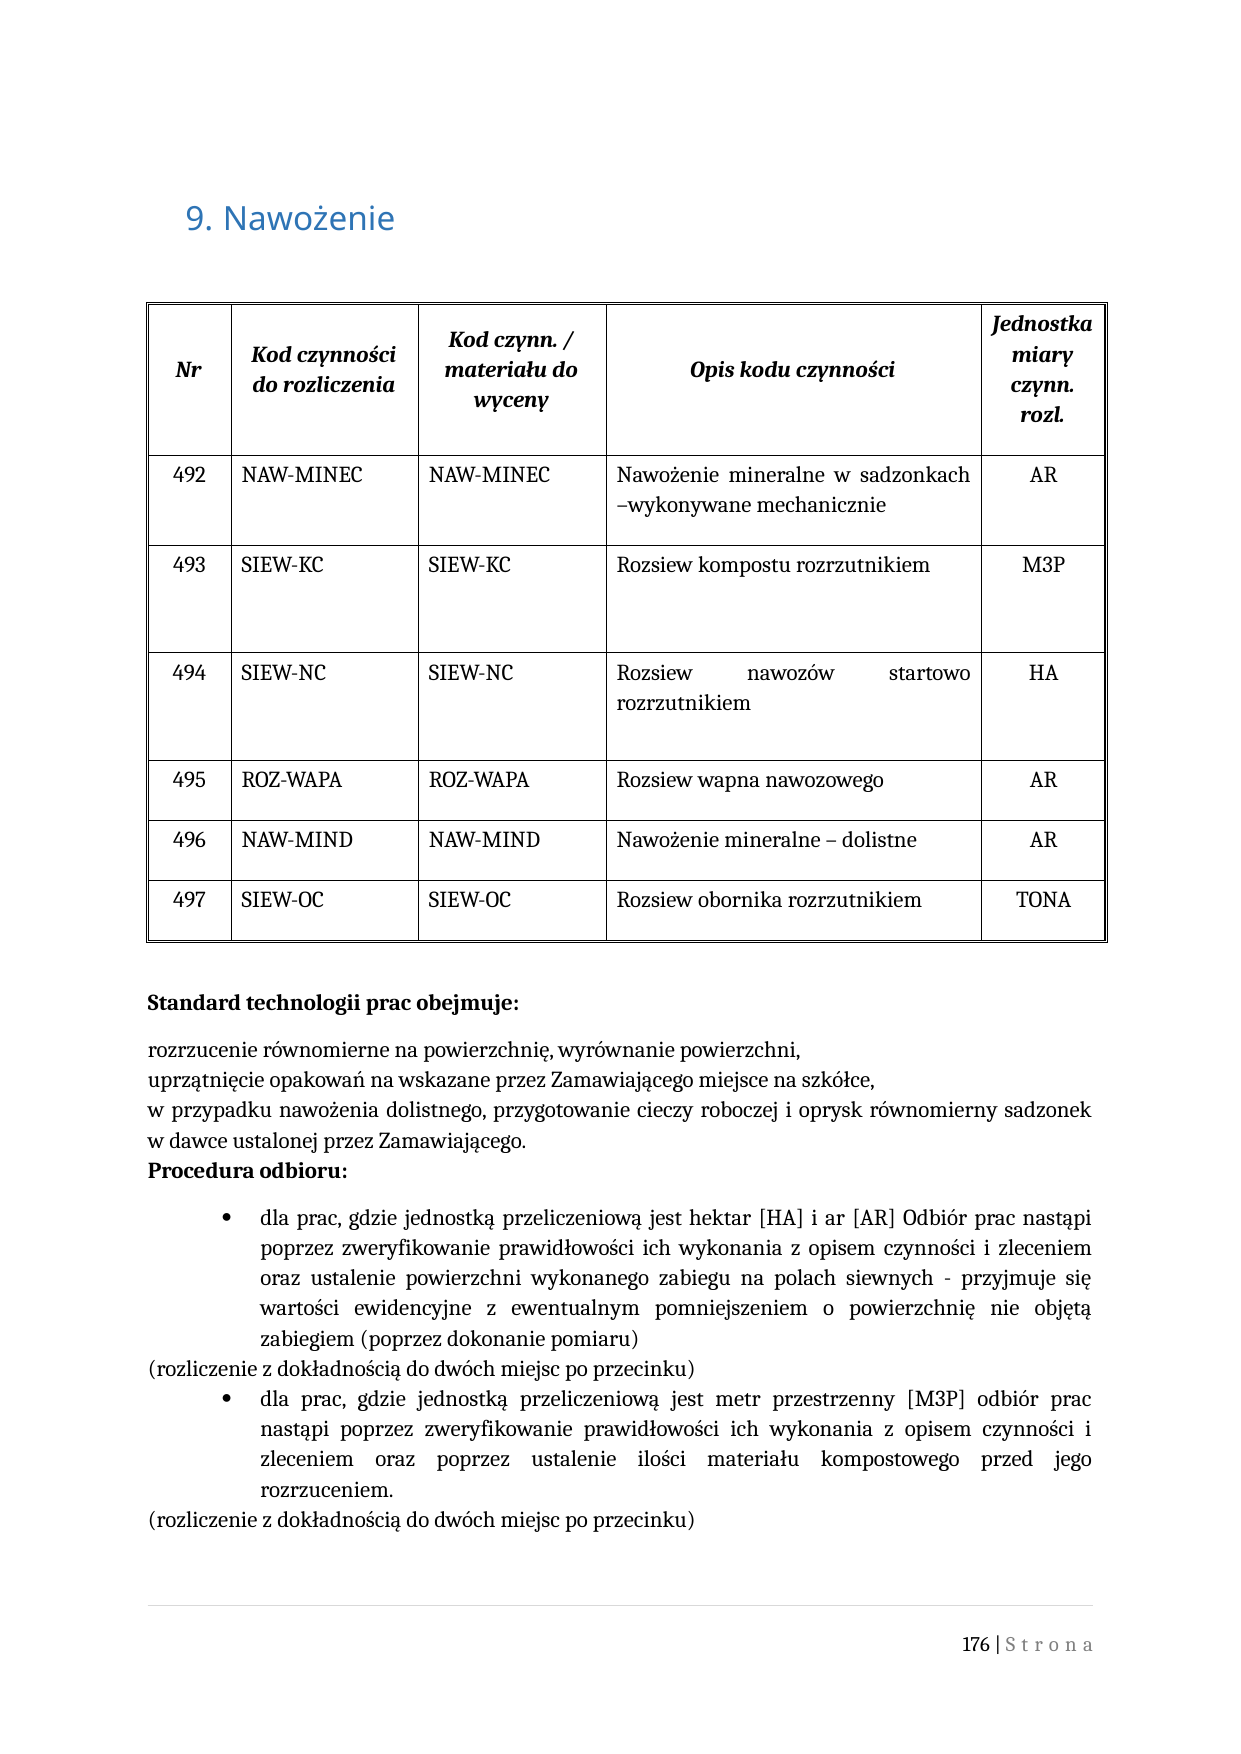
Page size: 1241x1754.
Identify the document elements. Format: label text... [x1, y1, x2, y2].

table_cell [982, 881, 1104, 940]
text w przypadku nawożenia dolistnego, przygotowanie cieczy roboczej i oprysk równomierny sadzonek w dawce ustalonej przez Zamawiającego. [148, 1097, 1093, 1154]
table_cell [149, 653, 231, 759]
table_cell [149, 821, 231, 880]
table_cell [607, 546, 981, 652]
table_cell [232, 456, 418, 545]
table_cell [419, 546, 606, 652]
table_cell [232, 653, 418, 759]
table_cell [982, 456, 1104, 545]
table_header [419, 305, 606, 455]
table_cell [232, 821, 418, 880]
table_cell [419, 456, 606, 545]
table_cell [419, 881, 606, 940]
list dla prac, gdzie jednostką przeliczeniową jest hektar [HA] i ar [AR] Odbiór prac nastąpi poprzez zweryfikowanie prawidłowości ich wykonania z opisem czynności i zleceniem oraz ustalenie powierzchni wykonanego zabiegu na polach siewnych - przyjmuje się wartości ewidencyjne z ewentualnym pomniejszeniem o powierzchnię nie objętą zabiegiem (poprzez dokonanie pomiaru) [223, 1204, 1093, 1352]
list dla prac, gdzie jednostką przeliczeniową jest metr przestrzenny [M3P] odbiór prac nastąpi poprzez zweryfikowanie prawidłowości ich wykonania z opisem czynności i zleceniem oraz poprzez ustalenie ilości materiału kompostowego przed jego rozrzuceniem. [223, 1386, 1093, 1503]
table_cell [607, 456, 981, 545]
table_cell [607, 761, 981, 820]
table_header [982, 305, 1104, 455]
text (rozliczenie z dokładnością do dwóch miejsc po przecinku) [148, 1507, 1093, 1533]
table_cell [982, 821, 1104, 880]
text Procedura odbioru: [148, 1158, 1093, 1184]
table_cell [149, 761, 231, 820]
text rozrzucenie równomierne na powierzchnię, wyrównanie powierzchni, [148, 1037, 1093, 1063]
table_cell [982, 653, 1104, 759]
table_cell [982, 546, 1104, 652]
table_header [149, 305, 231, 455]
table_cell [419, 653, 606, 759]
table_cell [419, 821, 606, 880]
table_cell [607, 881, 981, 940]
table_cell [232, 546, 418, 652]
text (rozliczenie z dokładnością do dwóch miejsc po przecinku) [148, 1356, 1093, 1382]
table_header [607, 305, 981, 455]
list Nawożenie [185, 194, 1093, 240]
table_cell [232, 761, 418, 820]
text uprzątnięcie opakowań na wskazane przez Zamawiającego miejsce na szkółce, [148, 1067, 1093, 1093]
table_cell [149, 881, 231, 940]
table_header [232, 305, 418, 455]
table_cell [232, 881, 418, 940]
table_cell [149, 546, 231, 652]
text Standard technologii prac obejmuje: [148, 990, 1093, 1016]
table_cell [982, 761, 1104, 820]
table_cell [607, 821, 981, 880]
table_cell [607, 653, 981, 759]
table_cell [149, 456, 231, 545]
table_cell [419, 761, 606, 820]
